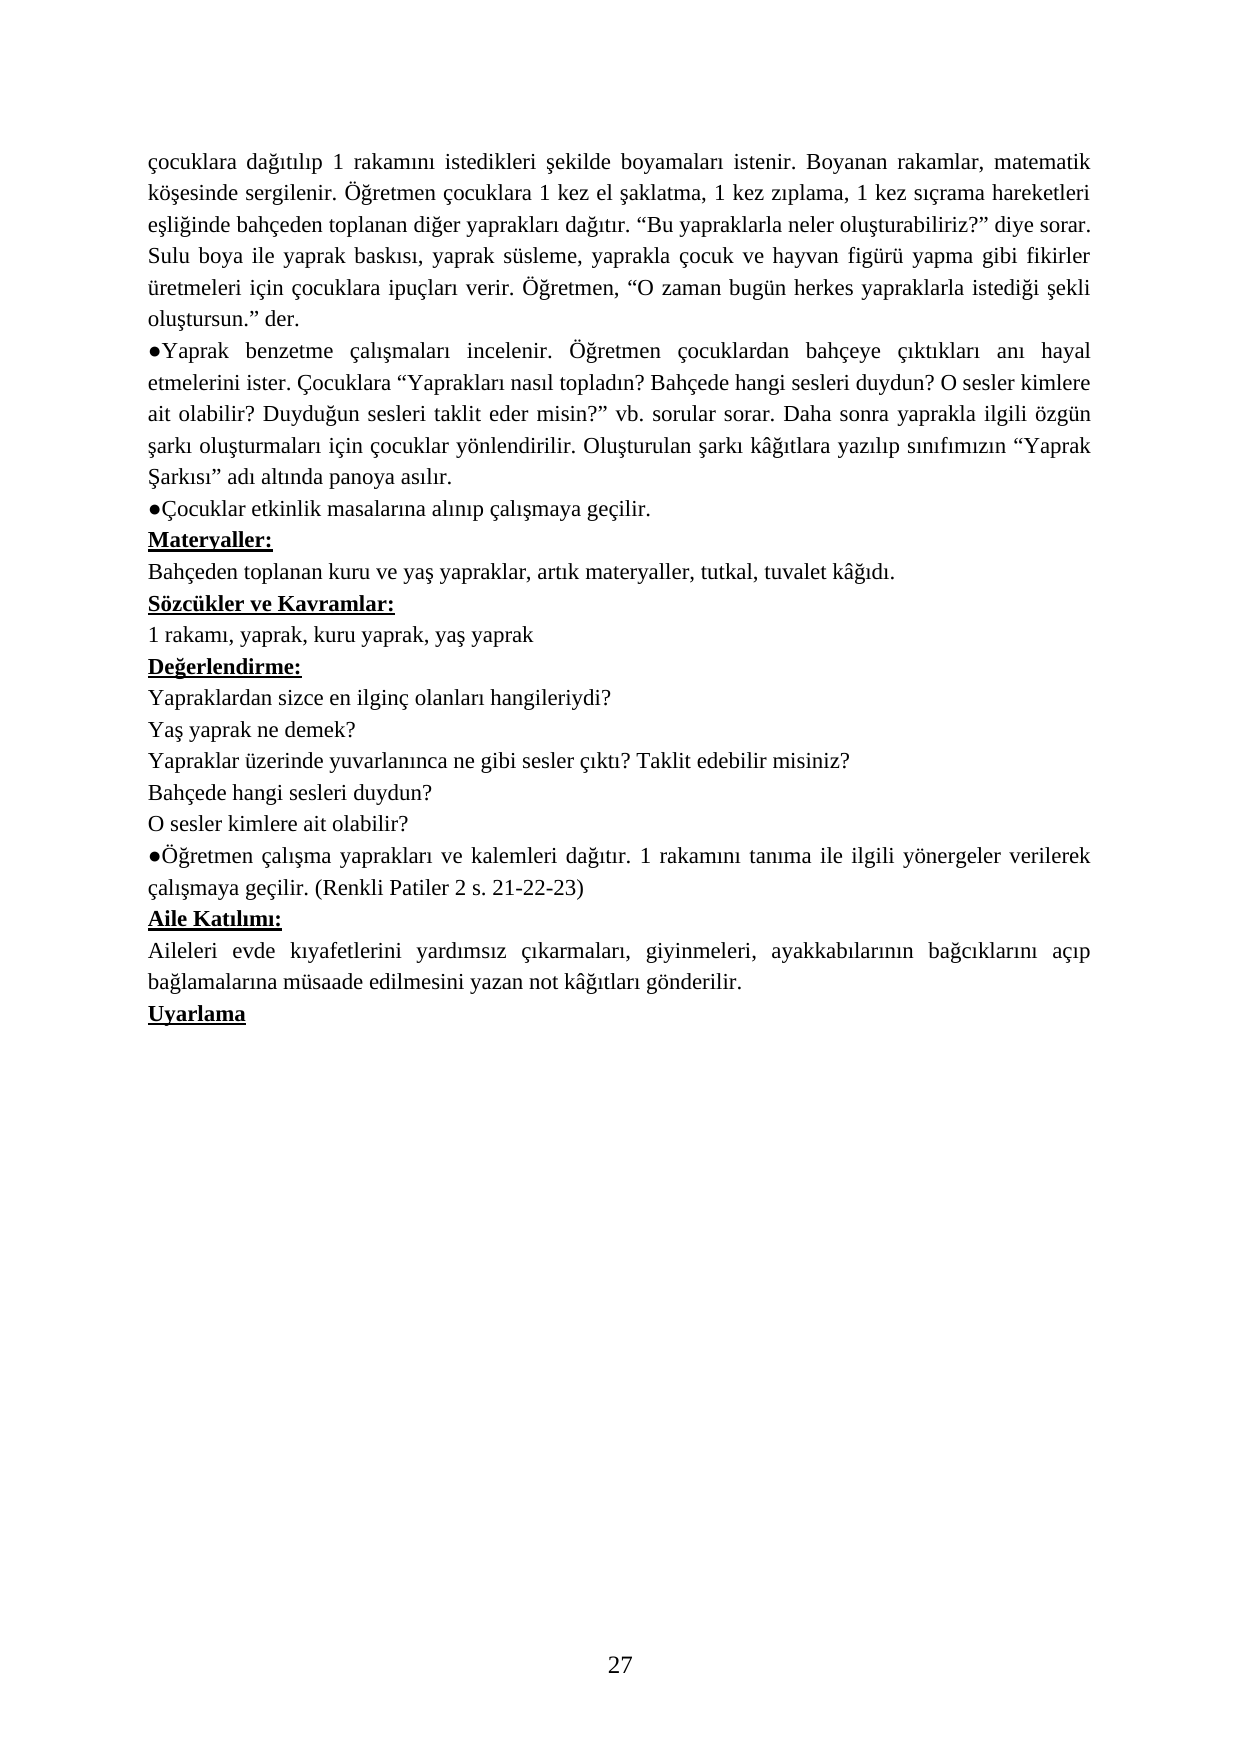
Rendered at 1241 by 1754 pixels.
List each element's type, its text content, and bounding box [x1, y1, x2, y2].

text Bahçeden toplanan kuru ve yaş yapraklar, artık materyaller, tutkal, tuvalet kâğıdı. [148, 558, 1092, 584]
text Sözcükler ve Kavramlar: [148, 589, 1092, 616]
text Yaş yaprak ne demek? [148, 716, 1092, 742]
text ●Yaprak benzetme çalışmaları incelenir. Öğretmen çocuklardan bahçeye çıktıkları anı hayal etmelerini ister. Çocuklara “Yaprakları nasıl topladın? Bahçede hangi sesleri duydun? O sesler kimlere ait olabilir? Duyduğun sesleri taklit eder misin?” vb. sorular sorar. Daha sonra yaprakla ilgili özgün şarkı oluşturmaları için çocuklar yönlendirilir. Oluşturulan şarkı kâğıtlara yazılıp sınıfımızın “Yaprak Şarkısı” adı altında panoya asılır. [148, 337, 1092, 490]
text Yapraklar üzerinde yuvarlanınca ne gibi sesler çıktı? Taklit edebilir misiniz? [148, 747, 1092, 774]
text Materyaller: [148, 526, 1092, 553]
text O sesler kimlere ait olabilir? [148, 811, 1092, 837]
text Aileleri evde kıyafetlerini yardımsız çıkarmaları, giyinmeleri, ayakkabılarının bağcıklarını açıp bağlamalarına müsaade edilmesini yazan not kâğıtları gönderilir. [148, 937, 1092, 995]
text Aile Katılımı: [148, 905, 1092, 932]
text ●Çocuklar etkinlik masalarına alınıp çalışmaya geçilir. [148, 495, 1092, 521]
text Uyarlama [148, 1000, 1092, 1026]
text 1 rakamı, yaprak, kuru yaprak, yaş yaprak [148, 621, 1092, 647]
text Yapraklardan sizce en ilginç olanları hangileriydi? [148, 684, 1092, 711]
text Bahçede hangi sesleri duydun? [148, 779, 1092, 805]
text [148, 148, 1092, 332]
text ●Öğretmen çalışma yaprakları ve kalemleri dağıtır. 1 rakamını tanıma ile ilgili yönergeler verilerek çalışmaya geçilir. (Renkli Patiler 2 s. 21-22-23) [148, 842, 1092, 900]
text Değerlendirme: [148, 653, 1092, 679]
